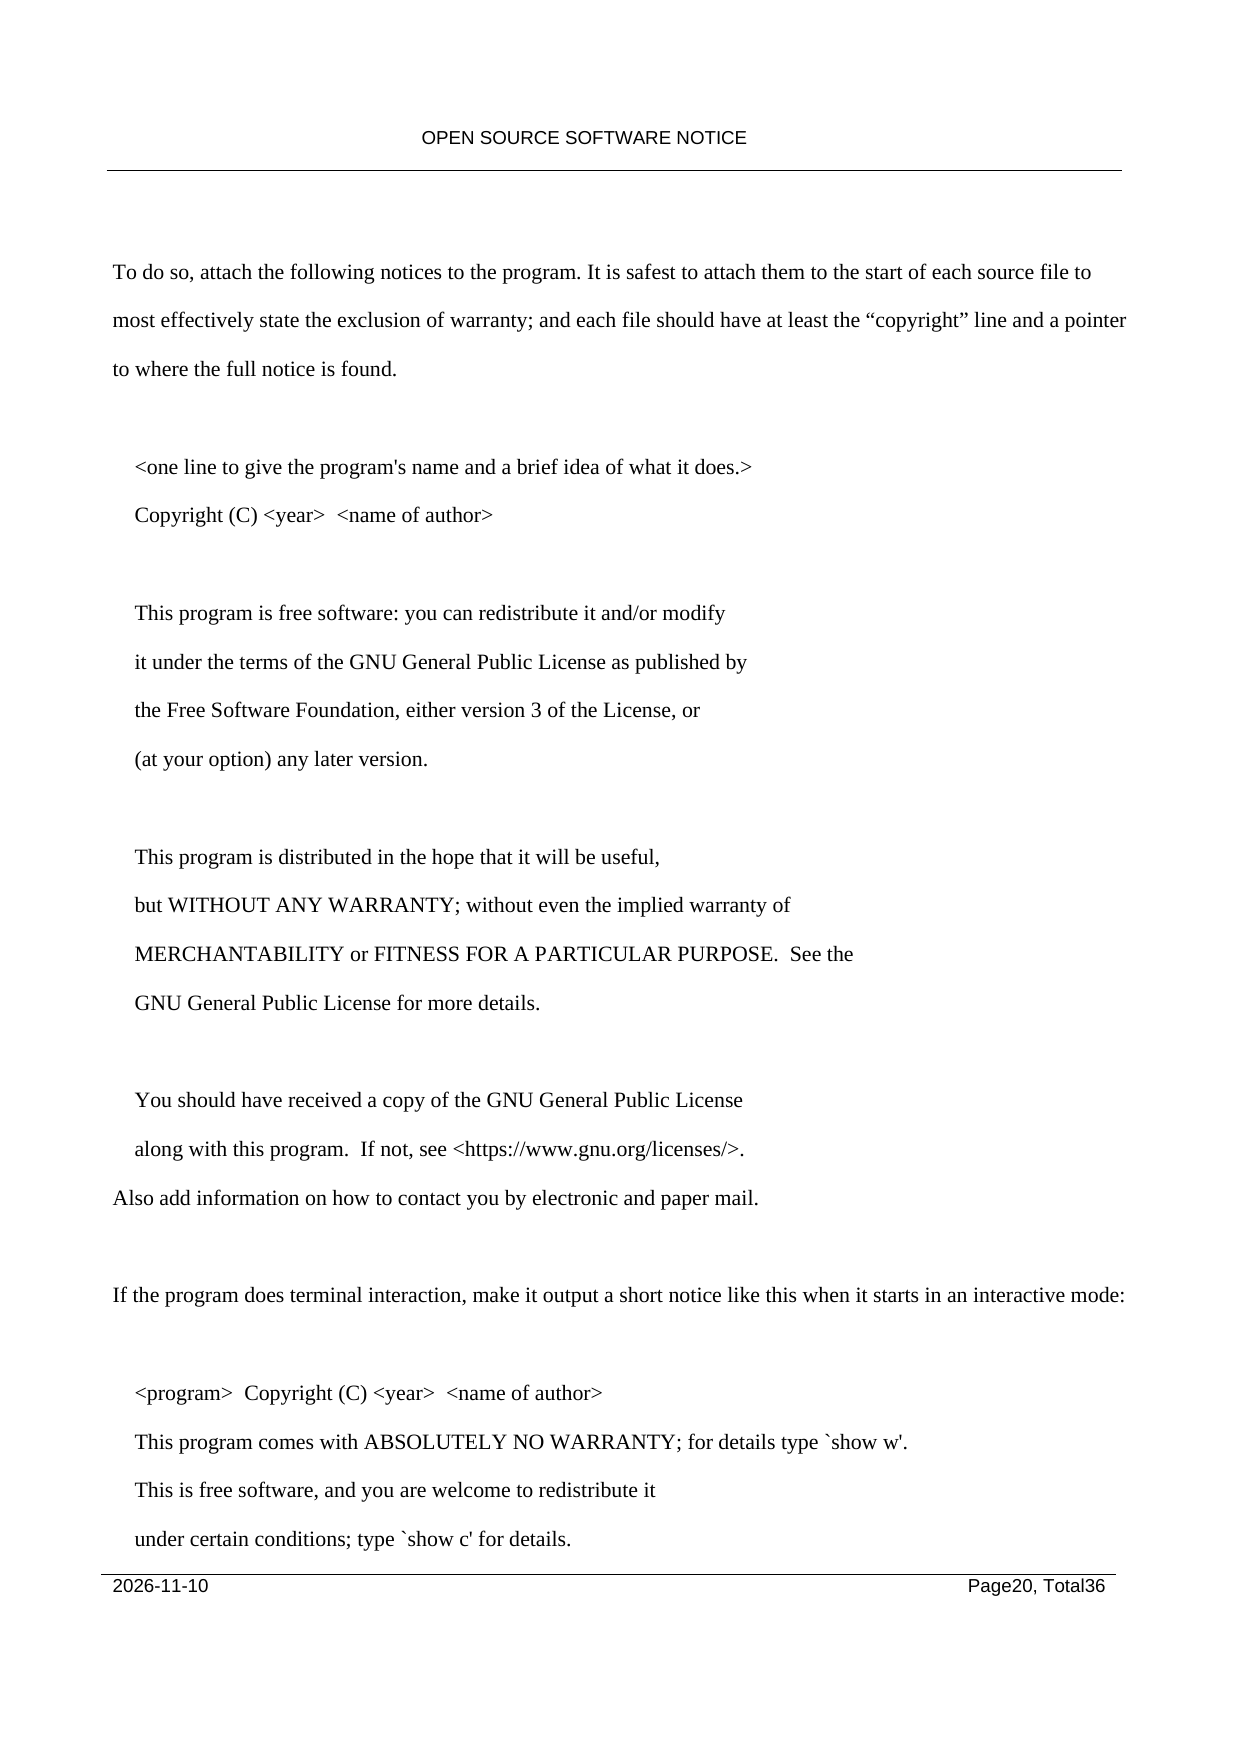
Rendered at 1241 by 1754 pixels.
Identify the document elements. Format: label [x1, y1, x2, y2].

text [112, 206, 1128, 1555]
